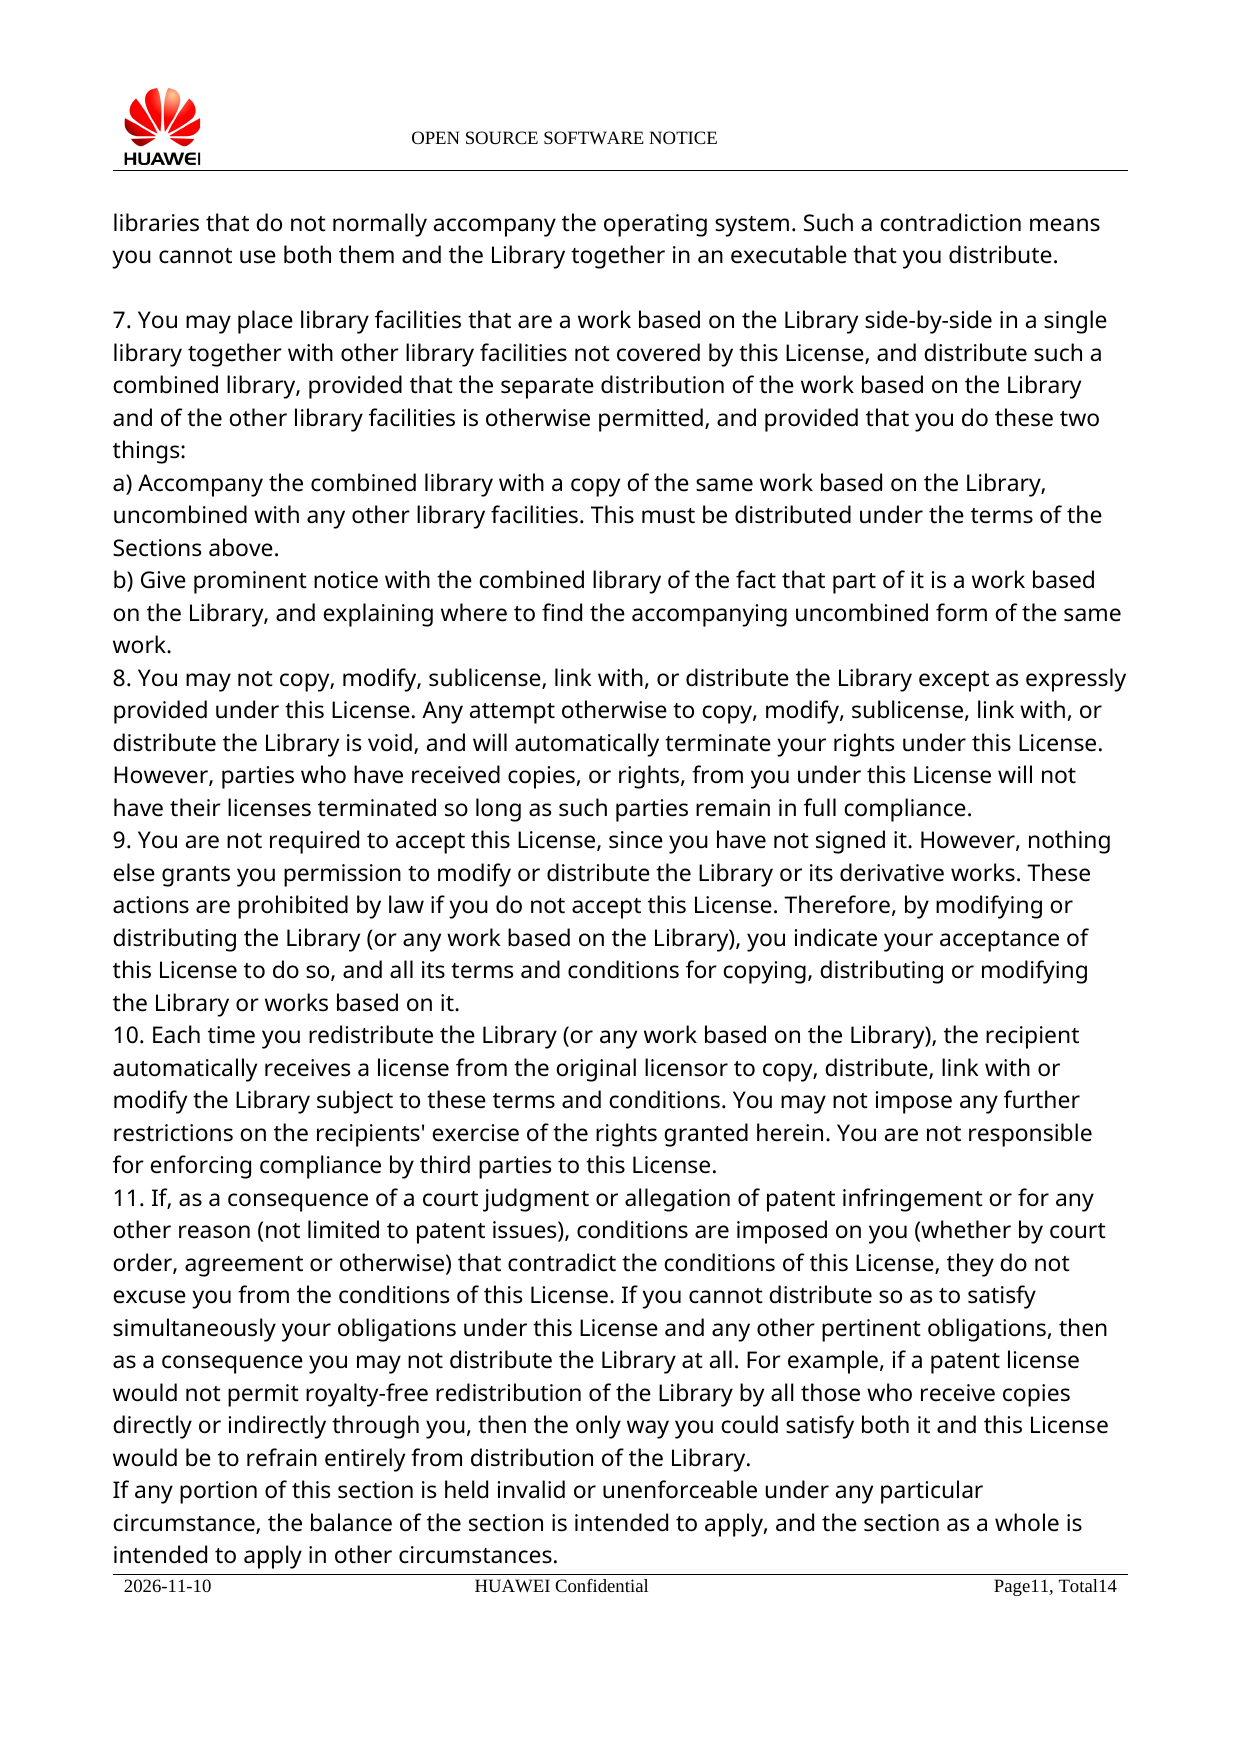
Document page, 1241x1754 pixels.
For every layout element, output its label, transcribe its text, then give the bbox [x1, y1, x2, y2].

text If any portion of this section is held invalid or unenforceable under any particular circumstance, the balance of the section is intended to apply, and the section as a whole is intended to apply in other circumstances. [112, 1474, 1128, 1571]
text 7. You may place library facilities that are a work based on the Library side-by-side in a single library together with other library facilities not covered by this License, and distribute such a combined library, provided that the separate distribution of the work based on the Library and of the other library facilities is otherwise permitted, and provided that you do these two things: [112, 304, 1128, 466]
text a) Accompany the combined library with a copy of the same work based on the Library, uncombined with any other library facilities. This must be distributed under the terms of the Sections above. [112, 466, 1128, 564]
text 9. You are not required to accept this License, since you have not signed it. However, nothing else grants you permission to modify or distribute the Library or its derivative works. These actions are prohibited by law if you do not accept this License. Therefore, by modifying or distributing the Library (or any work based on the Library), you indicate your acceptance of this License to do so, and all its terms and conditions for copying, distributing or modifying the Library or works based on it. [112, 824, 1128, 1019]
text 10. Each time you redistribute the Library (or any work based on the Library), the recipient automatically receives a license from the original licensor to copy, distribute, link with or modify the Library subject to these terms and conditions. You may not impose any further restrictions on the recipients' exercise of the rights granted herein. You are not responsible for enforcing compliance by third parties to this License. [112, 1019, 1128, 1181]
text 8. You may not copy, modify, sublicense, link with, or distribute the Library except as expressly provided under this License. Any attempt otherwise to copy, modify, sublicense, link with, or distribute the Library is void, and will automatically terminate your rights under this License. However, parties who have received copies, or rights, from you under this License will not have their licenses terminated so long as such parties remain in full compliance. [112, 661, 1128, 824]
picture [124, 88, 201, 165]
text b) Give prominent notice with the combined library of the fact that part of it is a work based on the Library, and explaining where to find the accompanying uncombined form of the same work. [112, 564, 1128, 661]
text 11. If, as a consequence of a court judgment or allegation of patent infringement or for any other reason (not limited to patent issues), conditions are imposed on you (whether by court order, agreement or otherwise) that contradict the conditions of this License, they do not excuse you from the conditions of this License. If you cannot distribute so as to satisfy simultaneously your obligations under this License and any other pertinent obligations, then as a consequence you may not distribute the Library at all. For example, if a patent license would not permit royalty-free redistribution of the Library by all those who receive copies directly or indirectly through you, then the only way you could satisfy both it and this License would be to refrain entirely from distribution of the Library. [112, 1181, 1128, 1474]
